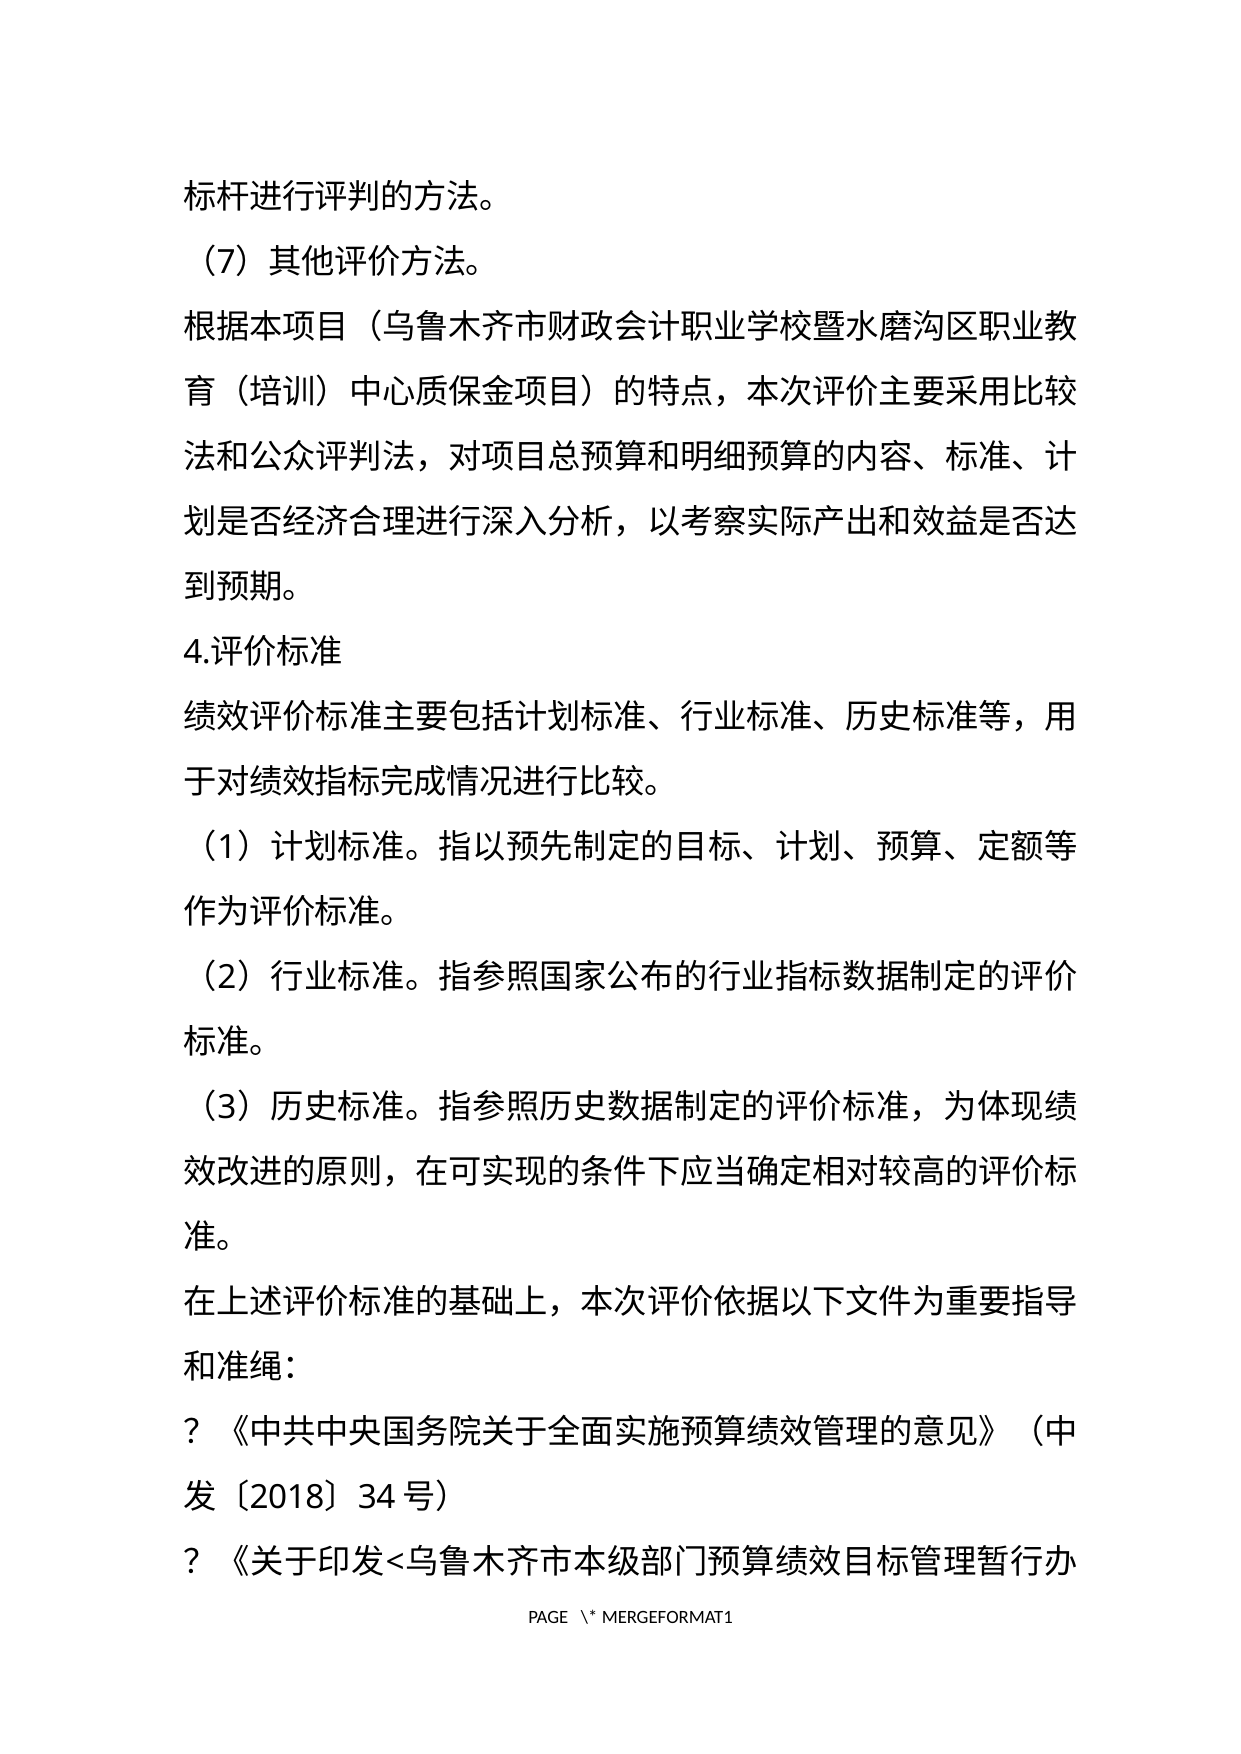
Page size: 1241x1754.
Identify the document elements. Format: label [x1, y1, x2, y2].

text [183, 162, 1078, 1592]
